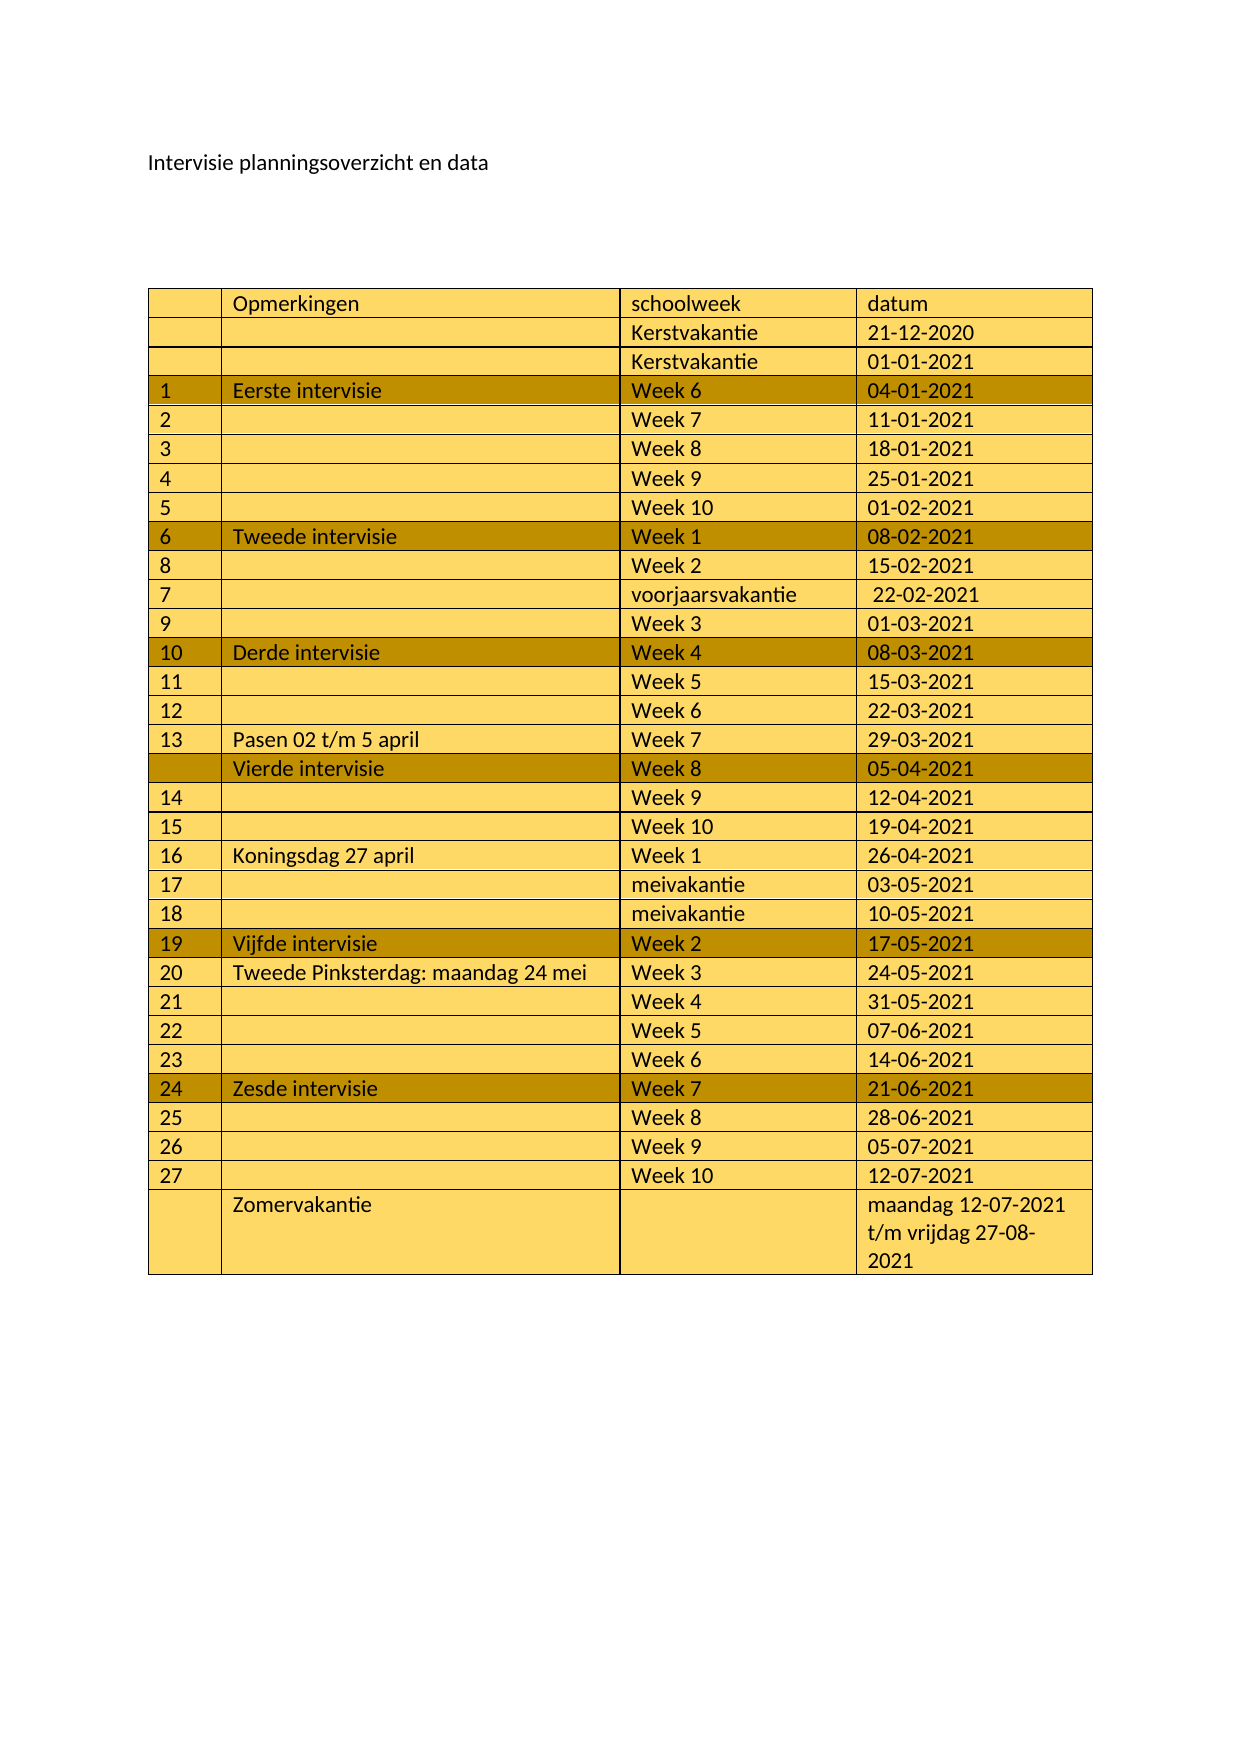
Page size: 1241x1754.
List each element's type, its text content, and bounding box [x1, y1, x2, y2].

table_cell [222, 900, 619, 928]
table_cell Pasen 02 t/m 5 april [222, 725, 619, 753]
table_cell Week 7 [621, 1074, 856, 1102]
table_cell 1 [149, 376, 221, 404]
table_cell 19 [149, 929, 221, 957]
table_cell 6 [149, 522, 221, 550]
table_cell Tweede Pinksterdag: maandag 24 mei [222, 958, 619, 986]
table_cell meivakantie [621, 900, 856, 928]
table_cell 25 [149, 1103, 221, 1131]
table_cell Week 9 [621, 1132, 856, 1160]
table_cell 19-04-2021 [857, 813, 1092, 840]
table_cell 11 [149, 667, 221, 695]
table_cell 26 [149, 1132, 221, 1160]
table_cell Tweede intervisie [222, 522, 619, 550]
table_cell 3 [149, 435, 221, 463]
table_cell Week 7 [621, 406, 856, 433]
table_cell Week 10 [621, 813, 856, 840]
table_header [149, 289, 221, 317]
table_cell 08-02-2021 [857, 522, 1092, 550]
table_cell Week 8 [621, 435, 856, 463]
table_cell 20 [149, 958, 221, 986]
table_cell 25-01-2021 [857, 464, 1092, 492]
table_cell 31-05-2021 [857, 987, 1092, 1015]
table_cell [222, 580, 619, 608]
table_cell [149, 754, 221, 782]
table_cell 16 [149, 841, 221, 869]
table_cell [222, 1161, 619, 1189]
table_cell Kerstvakantie [621, 318, 856, 346]
table_cell [222, 435, 619, 463]
table_cell Week 8 [621, 1103, 856, 1131]
table_cell 14-06-2021 [857, 1045, 1092, 1073]
table_cell 21-12-2020 [857, 318, 1092, 346]
table_cell 9 [149, 609, 221, 637]
table_cell 24-05-2021 [857, 958, 1092, 986]
table_cell Week 2 [621, 551, 856, 579]
table_cell 07-06-2021 [857, 1016, 1092, 1044]
table_cell 8 [149, 551, 221, 579]
table_cell Vijfde intervisie [222, 929, 619, 957]
table_cell [222, 406, 619, 433]
table_cell 26-04-2021 [857, 841, 1092, 869]
table_cell [222, 464, 619, 492]
table_cell 01-01-2021 [857, 348, 1092, 375]
table_cell 04-01-2021 [857, 376, 1092, 404]
text Intervisie planningsoverzicht en data [148, 148, 1093, 176]
table_cell 28-06-2021 [857, 1103, 1092, 1131]
table_cell meivakantie [621, 871, 856, 898]
table_cell 22-03-2021 [857, 696, 1092, 724]
table_cell Eerste intervisie [222, 376, 619, 404]
table_cell 03-05-2021 [857, 871, 1092, 898]
table_cell Week 6 [621, 376, 856, 404]
table_cell [222, 667, 619, 695]
table_cell Week 8 [621, 754, 856, 782]
table_cell Week 7 [621, 725, 856, 753]
table_cell [222, 348, 619, 375]
table_cell Week 6 [621, 1045, 856, 1073]
table_cell Zomervakantie [222, 1190, 619, 1274]
table_cell 18-01-2021 [857, 435, 1092, 463]
table_cell Week 3 [621, 958, 856, 986]
table_cell [222, 783, 619, 811]
table_cell 17-05-2021 [857, 929, 1092, 957]
table_cell Week 2 [621, 929, 856, 957]
table_cell [222, 696, 619, 724]
table_cell [222, 987, 619, 1015]
table_cell 2 [149, 406, 221, 433]
table_cell 4 [149, 464, 221, 492]
table_cell 21-06-2021 [857, 1074, 1092, 1102]
table_cell [222, 871, 619, 898]
table_cell 12-07-2021 [857, 1161, 1092, 1189]
table_cell 27 [149, 1161, 221, 1189]
table_header Opmerkingen [222, 289, 619, 317]
table_cell 24 [149, 1074, 221, 1102]
table_cell Week 4 [621, 638, 856, 666]
table_cell 15-02-2021 [857, 551, 1092, 579]
table_cell 01-02-2021 [857, 493, 1092, 521]
table_cell Week 4 [621, 987, 856, 1015]
table_cell Kerstvakantie [621, 348, 856, 375]
table_cell 22-02-2021 [857, 580, 1092, 608]
table_cell 15-03-2021 [857, 667, 1092, 695]
table_cell 08-03-2021 [857, 638, 1092, 666]
table_cell maandag 12-07-2021 t/m vrijdag 27-08-2021 [857, 1190, 1092, 1274]
table_cell 21 [149, 987, 221, 1015]
table_cell 05-04-2021 [857, 754, 1092, 782]
table_cell 10 [149, 638, 221, 666]
table_cell Koningsdag 27 april [222, 841, 619, 869]
table_cell 05-07-2021 [857, 1132, 1092, 1160]
table_cell Week 9 [621, 783, 856, 811]
table_cell [222, 318, 619, 346]
table_cell 12 [149, 696, 221, 724]
table_cell [621, 1190, 856, 1274]
table_cell Vierde intervisie [222, 754, 619, 782]
table_cell Week 3 [621, 609, 856, 637]
table_cell 11-01-2021 [857, 406, 1092, 433]
table_cell [222, 1045, 619, 1073]
table_cell [222, 609, 619, 637]
table_cell [222, 813, 619, 840]
table_cell Zesde intervisie [222, 1074, 619, 1102]
table_cell Week 5 [621, 667, 856, 695]
table_cell [222, 1103, 619, 1131]
table_cell 01-03-2021 [857, 609, 1092, 637]
table_cell 15 [149, 813, 221, 840]
table_cell Week 10 [621, 1161, 856, 1189]
table_cell 22 [149, 1016, 221, 1044]
table_cell 23 [149, 1045, 221, 1073]
table_cell [222, 493, 619, 521]
table_cell 14 [149, 783, 221, 811]
table_cell 13 [149, 725, 221, 753]
table_cell 7 [149, 580, 221, 608]
table_cell 12-04-2021 [857, 783, 1092, 811]
table_cell Week 9 [621, 464, 856, 492]
table_cell 5 [149, 493, 221, 521]
table_cell [149, 348, 221, 375]
table_cell [222, 551, 619, 579]
table_cell Week 5 [621, 1016, 856, 1044]
table_cell [149, 1190, 221, 1274]
table_cell Week 1 [621, 522, 856, 550]
table_cell [222, 1016, 619, 1044]
table_cell Week 6 [621, 696, 856, 724]
table_cell Week 1 [621, 841, 856, 869]
table_cell 18 [149, 900, 221, 928]
table_cell 29-03-2021 [857, 725, 1092, 753]
table_cell 17 [149, 871, 221, 898]
table_cell voorjaarsvakantie [621, 580, 856, 608]
table_header datum [857, 289, 1092, 317]
table_cell [222, 1132, 619, 1160]
table_cell [149, 318, 221, 346]
table_cell Derde intervisie [222, 638, 619, 666]
table_cell 10-05-2021 [857, 900, 1092, 928]
table_header schoolweek [621, 289, 856, 317]
table_cell Week 10 [621, 493, 856, 521]
